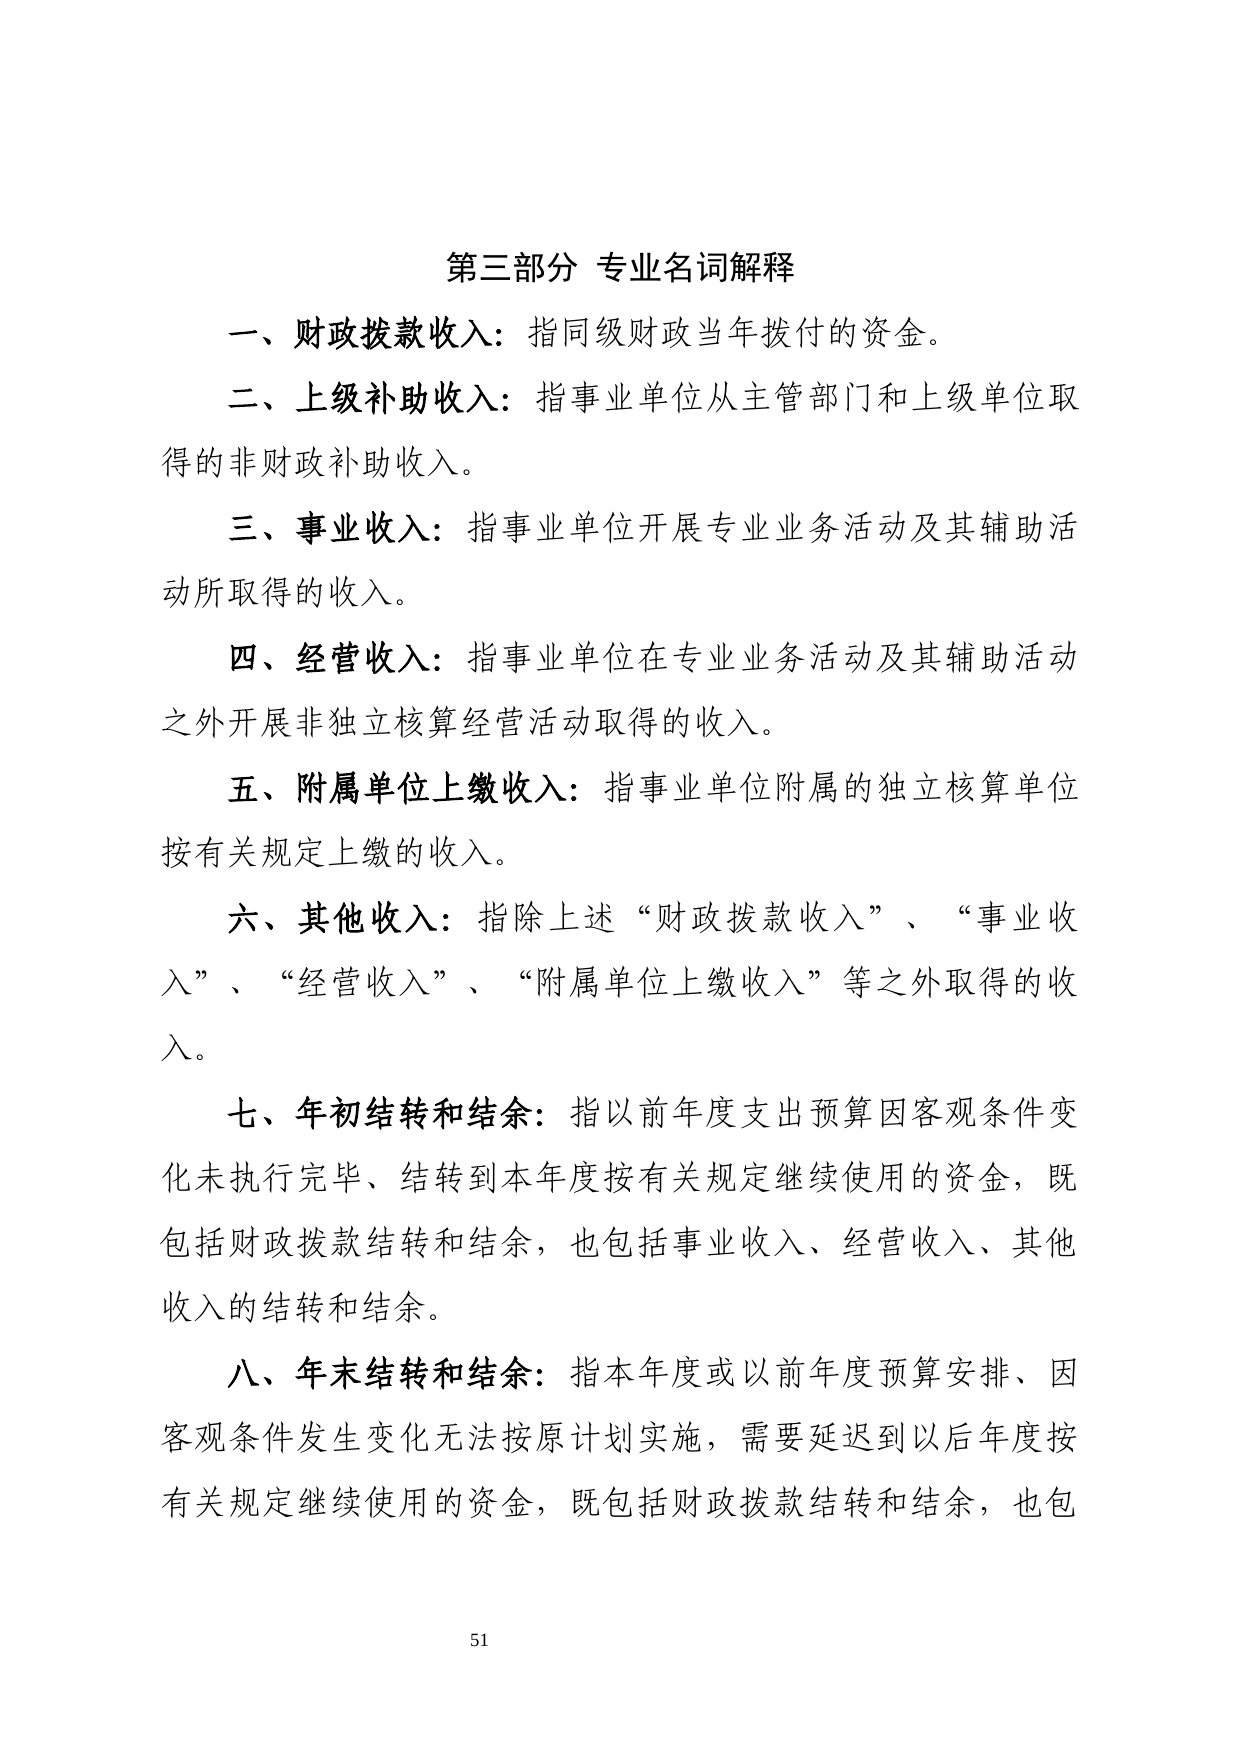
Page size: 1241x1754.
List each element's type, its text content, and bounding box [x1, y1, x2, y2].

text 三、事业收入：指事业单位开展专业业务活动及其辅助活动所取得的收入。 [159, 493, 1081, 623]
text 七、年初结转和结余：指以前年度支出预算因客观条件变化未执行完毕、结转到本年度按有关规定继续使用的资金，既包括财政拨款结转和结余，也包括事业收入、经营收入、其他收入的结转和结余。 [159, 1078, 1081, 1338]
text 二、上级补助收入：指事业单位从主管部门和上级单位取得的非财政补助收入。 [159, 363, 1081, 493]
text 四、经营收入：指事业单位在专业业务活动及其辅助活动之外开展非独立核算经营活动取得的收入。 [159, 623, 1081, 753]
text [159, 1338, 1081, 1533]
text 第三部分 专业名词解释 [159, 233, 1081, 298]
text 一、财政拨款收入：指同级财政当年拨付的资金。 [159, 298, 1081, 363]
text 六、其他收入：指除上述“财政拨款收入”、“事业收入”、“经营收入”、“附属单位上缴收入”等之外取得的收入。 [159, 883, 1081, 1078]
text 五、附属单位上缴收入：指事业单位附属的独立核算单位按有关规定上缴的收入。 [159, 753, 1081, 883]
